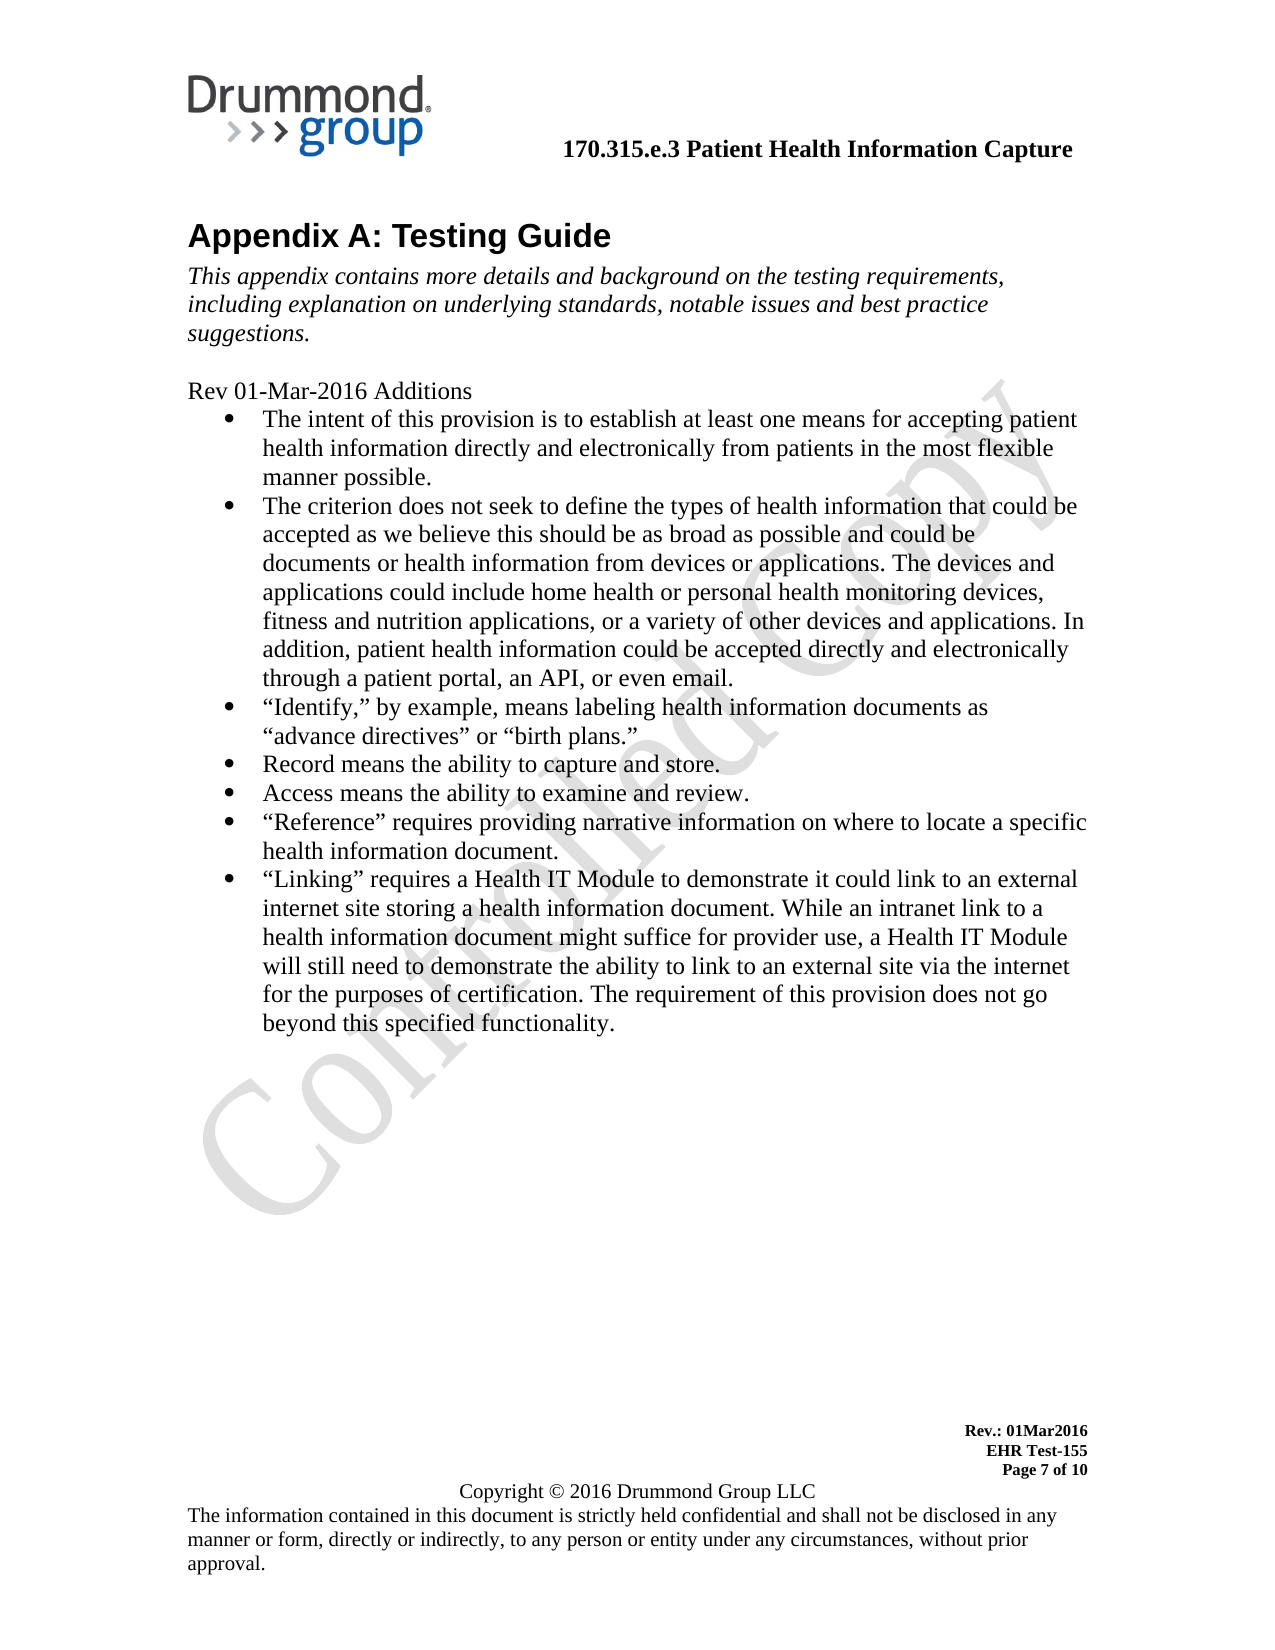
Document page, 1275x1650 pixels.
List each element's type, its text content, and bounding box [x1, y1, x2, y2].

list The intent of this provision is to establish at least one means for accepting patient health information directly and electronically from patients in the most flexible manner possible. [225, 404, 1087, 491]
list Record means the ability to capture and store. [225, 749, 1087, 778]
list The criterion does not seek to define the types of health information that could be accepted as we believe this should be as broad as possible and could be documents or health information from devices or applications. The devices and applications could include home health or personal health monitoring devices, fitness and nutrition applications, or a variety of other devices and applications. In addition, patient health information could be accepted directly and electronically through a patient portal, an API, or even email. [225, 491, 1087, 692]
list “Identify,” by example, means labeling health information documents as “advance directives” or “birth plans.” [225, 692, 1087, 749]
list “Linking” requires a Health IT Module to demonstrate it could link to an external internet site storing a health information document. While an intranet link to a health information document might suffice for provider use, a Health IT Module will still need to demonstrate the ability to link to an external site via the internet for the purposes of certification. The requirement of this provision does not go beyond this specified functionality. [225, 864, 1087, 1037]
text Rev 01-Mar-2016 Additions [187, 376, 1087, 404]
list “Reference” requires providing narrative information on where to locate a specific health information document. [225, 807, 1087, 864]
list Access means the ability to examine and review. [225, 778, 1087, 807]
subtitle Appendix A: Testing Guide [187, 216, 1087, 254]
text This appendix contains more details and background on the testing requirements, including explanation on underlying standards, notable issues and best practice suggestions. [187, 261, 1087, 347]
picture [187, 75, 433, 157]
